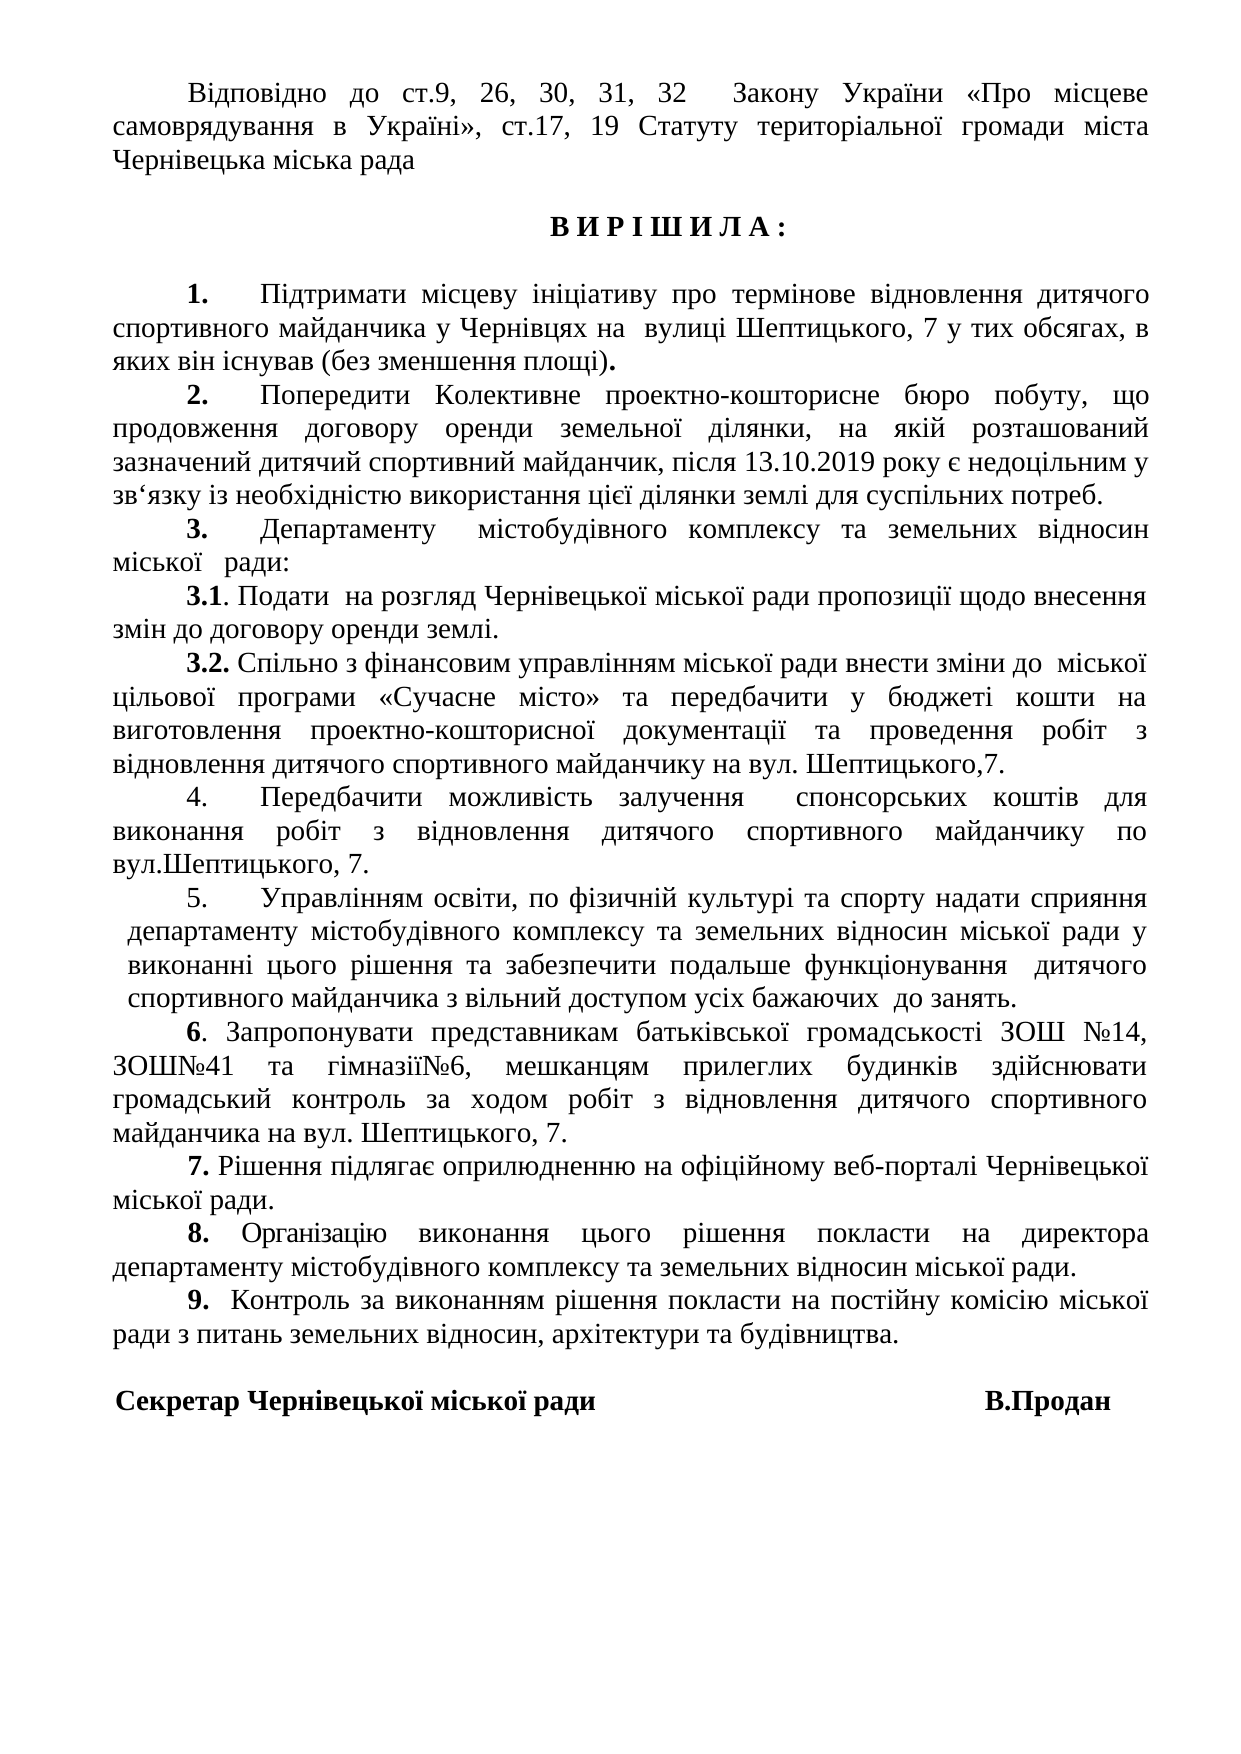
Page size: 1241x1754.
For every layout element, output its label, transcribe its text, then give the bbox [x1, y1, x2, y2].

list Попередити Колективне проектно-кошторисне бюро побуту, що продовження договору оренди земельної ділянки, на якій розташований зазначений дитячий спортивний майданчик, після 13.10.2019 року є недоцільним у зв‘язку із необхідністю використання цієї ділянки землі для суспільних потреб. [112, 377, 1150, 511]
list Передбачити можливість залучення спонсорських коштів для виконання робіт з відновлення дитячого спортивного майданчику по вул.Шептицького, 7. [112, 779, 1148, 880]
list Підтримати місцеву ініціативу про термінове відновлення дитячого спортивного майданчика у Чернівцях на вулиці Шептицького, 7 у тих обсягах, в яких він існував (без зменшення площі). [112, 276, 1150, 377]
list Управлінням освіти, по фізичній культурі та спорту надати сприяння департаменту містобудівного комплексу та земельних відносин міської ради у виконанні цього рішення та забезпечити подальше функціонування дитячого спортивного майданчика з вільний доступом усіх бажаючих до занять. [127, 880, 1148, 1014]
text В И Р І Ш И Л А : [112, 209, 1150, 243]
text 3.2. Спільно з фінансовим управлінням міської ради внести зміни до міської цільової програми «Сучасне місто» та передбачити у бюджеті кошти на виготовлення проектно-кошторисної документації та проведення робіт з відновлення дитячого спортивного майданчику на вул. Шептицького,7. [112, 645, 1148, 779]
text 9. Контроль за виконанням рішення покласти на постійну комісію міської ради з питань земельних відносин, архітектури та будівництва. [112, 1282, 1150, 1349]
text Секретар Чернівецької міської ради В.Продан [112, 1383, 1150, 1417]
text 8. Організацію виконання цього рішення покласти на директора департаменту містобудівного комплексу та земельних відносин міської ради. [112, 1215, 1150, 1282]
list Департаменту містобудівного комплексу та земельних відносин міської ради: [112, 511, 1150, 578]
text 6. Запропонувати представникам батьківської громадськості ЗОШ №14, ЗОШ№41 та гімназії№6, мешканцям прилеглих будинків здійснювати громадський контроль за ходом робіт з відновлення дитячого спортивного майданчика на вул. Шептицького, 7. [112, 1014, 1148, 1148]
text 7. Рішення підлягає оприлюдненню на офіційному веб-порталі Чернівецької міської ради. [112, 1148, 1150, 1215]
text 3.1. Подати на розгляд Чернівецької міської ради пропозиції щодо внесення змін до договору оренди землі. [112, 578, 1148, 645]
text Відповідно до ст.9, 26, 30, 31, 32 Закону України «Про місцеве самоврядування в Україні», ст.17, 19 Статуту територіальної громади міста Чернівецька міська рада [112, 75, 1150, 176]
